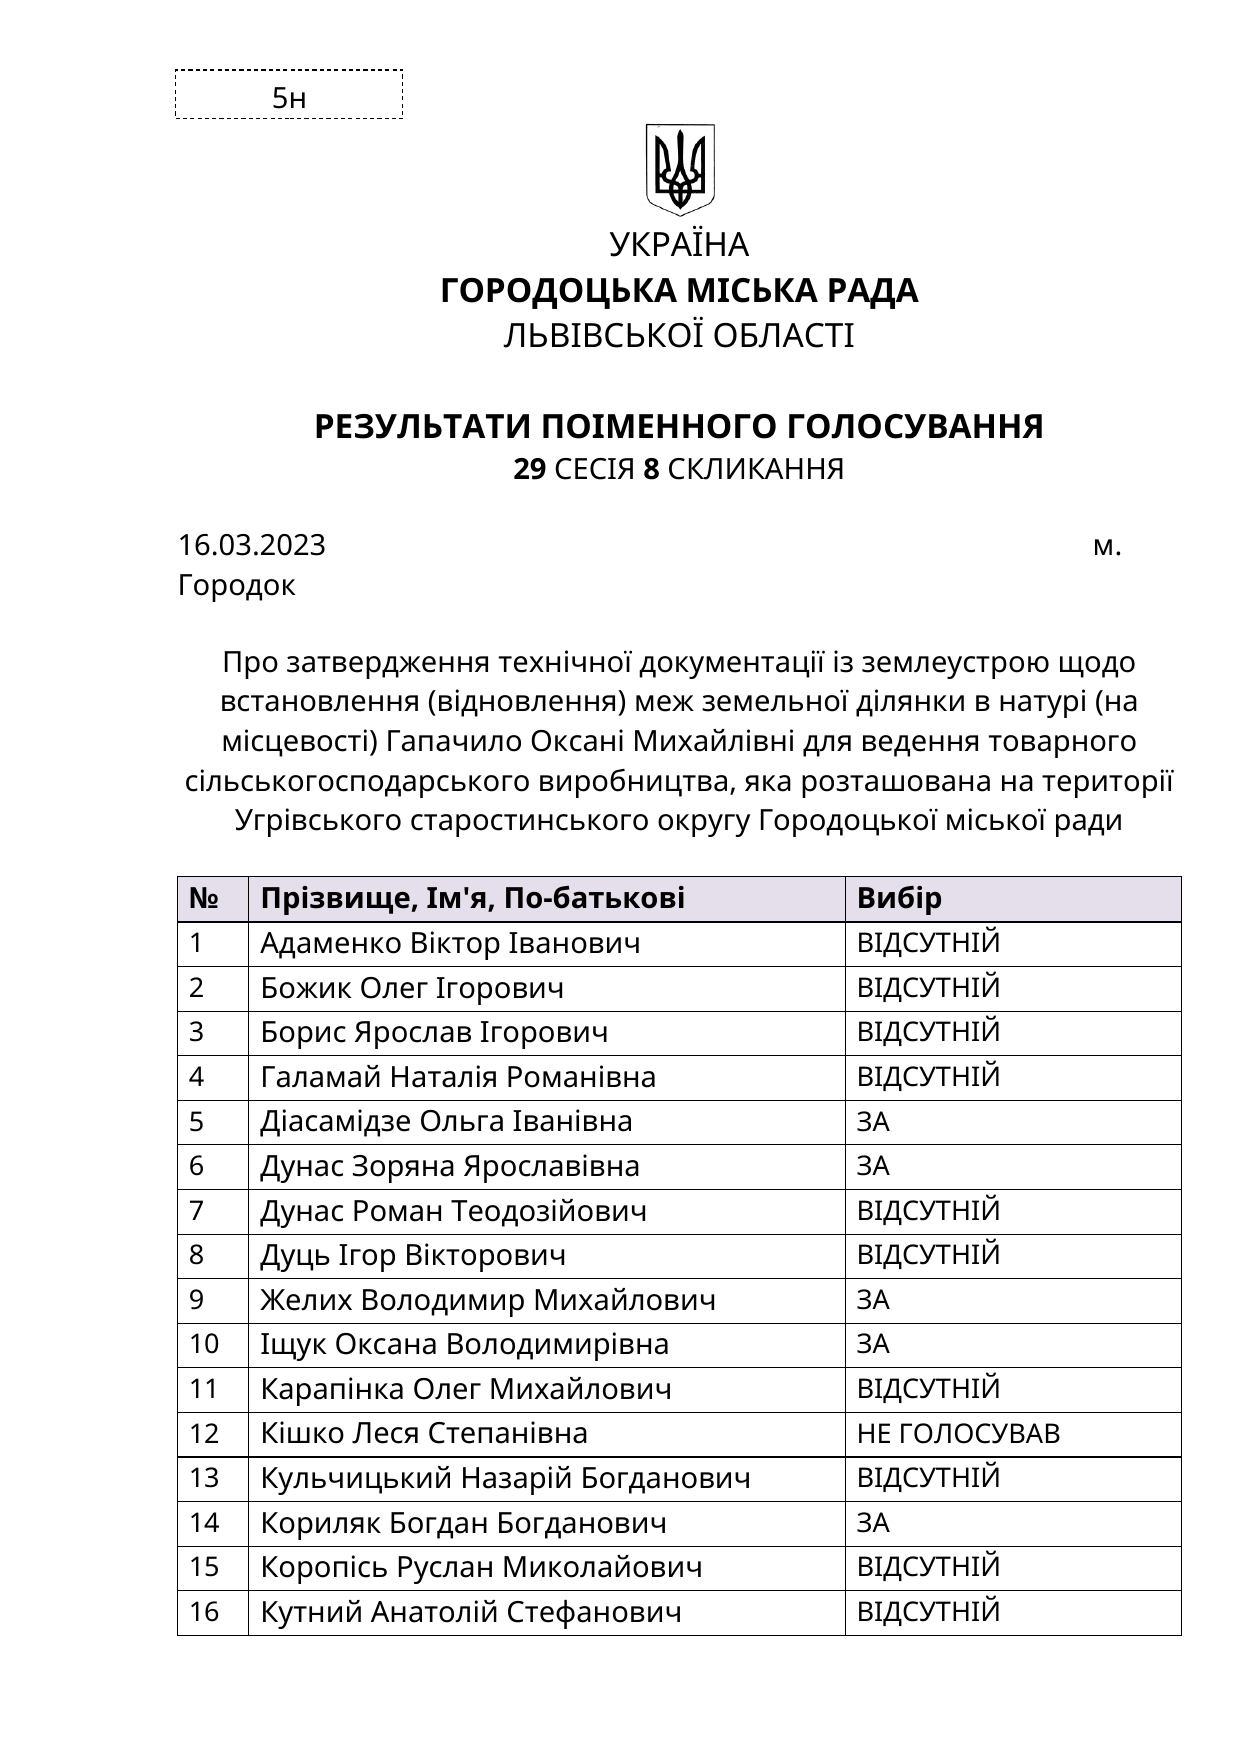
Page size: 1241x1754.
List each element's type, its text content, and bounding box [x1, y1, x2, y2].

table_header Прізвище, Ім'я, По-батькові [249, 877, 845, 921]
table_cell 16 [178, 1591, 248, 1635]
table_header № [178, 877, 248, 921]
table_cell 13 [178, 1458, 248, 1501]
table_header Вибір [846, 877, 1181, 921]
table_cell ВІДСУТНІЙ [846, 1591, 1181, 1635]
table_cell Кішко Леся Степанівна [249, 1413, 845, 1456]
table_cell Дунас Зоряна Ярославівна [249, 1145, 845, 1189]
table_cell ВІДСУТНІЙ [846, 1056, 1181, 1100]
table_cell ЗА [846, 1279, 1181, 1323]
table_cell ВІДСУТНІЙ [846, 1547, 1181, 1590]
table_cell Кутний Анатолій Стефанович [249, 1591, 845, 1635]
table_cell Кульчицький Назарій Богданович [249, 1458, 845, 1501]
table_cell ВІДСУТНІЙ [846, 923, 1181, 966]
table_cell 7 [178, 1190, 248, 1233]
text РЕЗУЛЬТАТИ ПОІМЕННОГО ГОЛОСУВАННЯ [177, 403, 1181, 448]
table_cell ЗА [846, 1145, 1181, 1189]
table_cell 2 [178, 967, 248, 1011]
table_cell ВІДСУТНІЙ [846, 1368, 1181, 1412]
table_cell ВІДСУТНІЙ [846, 967, 1181, 1011]
table_cell Дунас Роман Теодозійович [249, 1190, 845, 1233]
text 29 СЕСІЯ 8 СКЛИКАННЯ [177, 448, 1181, 488]
table_cell Іщук Оксана Володимирівна [249, 1324, 845, 1367]
table_cell Адаменко Віктор Іванович [249, 923, 845, 966]
table_cell 3 [178, 1012, 248, 1055]
table_cell ЗА [846, 1502, 1181, 1546]
table_cell Дуць Ігор Вікторович [249, 1235, 845, 1278]
table_cell 6 [178, 1145, 248, 1189]
table_cell Желих Володимир Михайлович [249, 1279, 845, 1323]
table_cell НЕ ГОЛОСУВАВ [846, 1413, 1181, 1456]
table_cell 14 [178, 1502, 248, 1546]
table_cell Галамай Наталія Романівна [249, 1056, 845, 1100]
table_cell 12 [178, 1413, 248, 1456]
table_cell ВІДСУТНІЙ [846, 1012, 1181, 1055]
table_cell 15 [178, 1547, 248, 1590]
table_cell ЗА [846, 1101, 1181, 1144]
table_cell Коропісь Руслан Миколайович [249, 1547, 845, 1590]
text Про затвердження технічної документації із землеустрою щодо встановлення (відновлення) меж земельної ділянки в натурі (на місцевості) Гапачило Оксані Михайлівні для ведення товарного сільськогосподарського виробництва, яка розташована на території Угрівського старостинського округу Городоцької міської ради [177, 641, 1181, 839]
text ГОРОДОЦЬКА МІСЬКА РАДА [177, 266, 1181, 312]
table_cell 1 [178, 923, 248, 966]
table_cell 9 [178, 1279, 248, 1323]
text 16.03.2023 м. Городок [177, 525, 1181, 604]
table_cell Борис Ярослав Ігорович [249, 1012, 845, 1055]
table_cell 5 [178, 1101, 248, 1144]
table_cell Діасамідзе Ольга Іванівна [249, 1101, 845, 1144]
table_cell 11 [178, 1368, 248, 1412]
text УКРАЇНА [177, 221, 1181, 266]
table_cell 8 [178, 1235, 248, 1278]
table_cell Божик Олег Ігорович [249, 967, 845, 1011]
text ЛЬВІВСЬКОЇ ОБЛАСТІ [177, 312, 1181, 357]
table_cell ВІДСУТНІЙ [846, 1190, 1181, 1233]
table_cell Кориляк Богдан Богданович [249, 1502, 845, 1546]
table_cell Карапінка Олег Михайлович [249, 1368, 845, 1412]
table_cell ВІДСУТНІЙ [846, 1235, 1181, 1278]
table_cell ЗА [846, 1324, 1181, 1367]
table_cell ВІДСУТНІЙ [846, 1458, 1181, 1501]
table_cell 4 [178, 1056, 248, 1100]
picture [633, 118, 726, 221]
table_cell 10 [178, 1324, 248, 1367]
